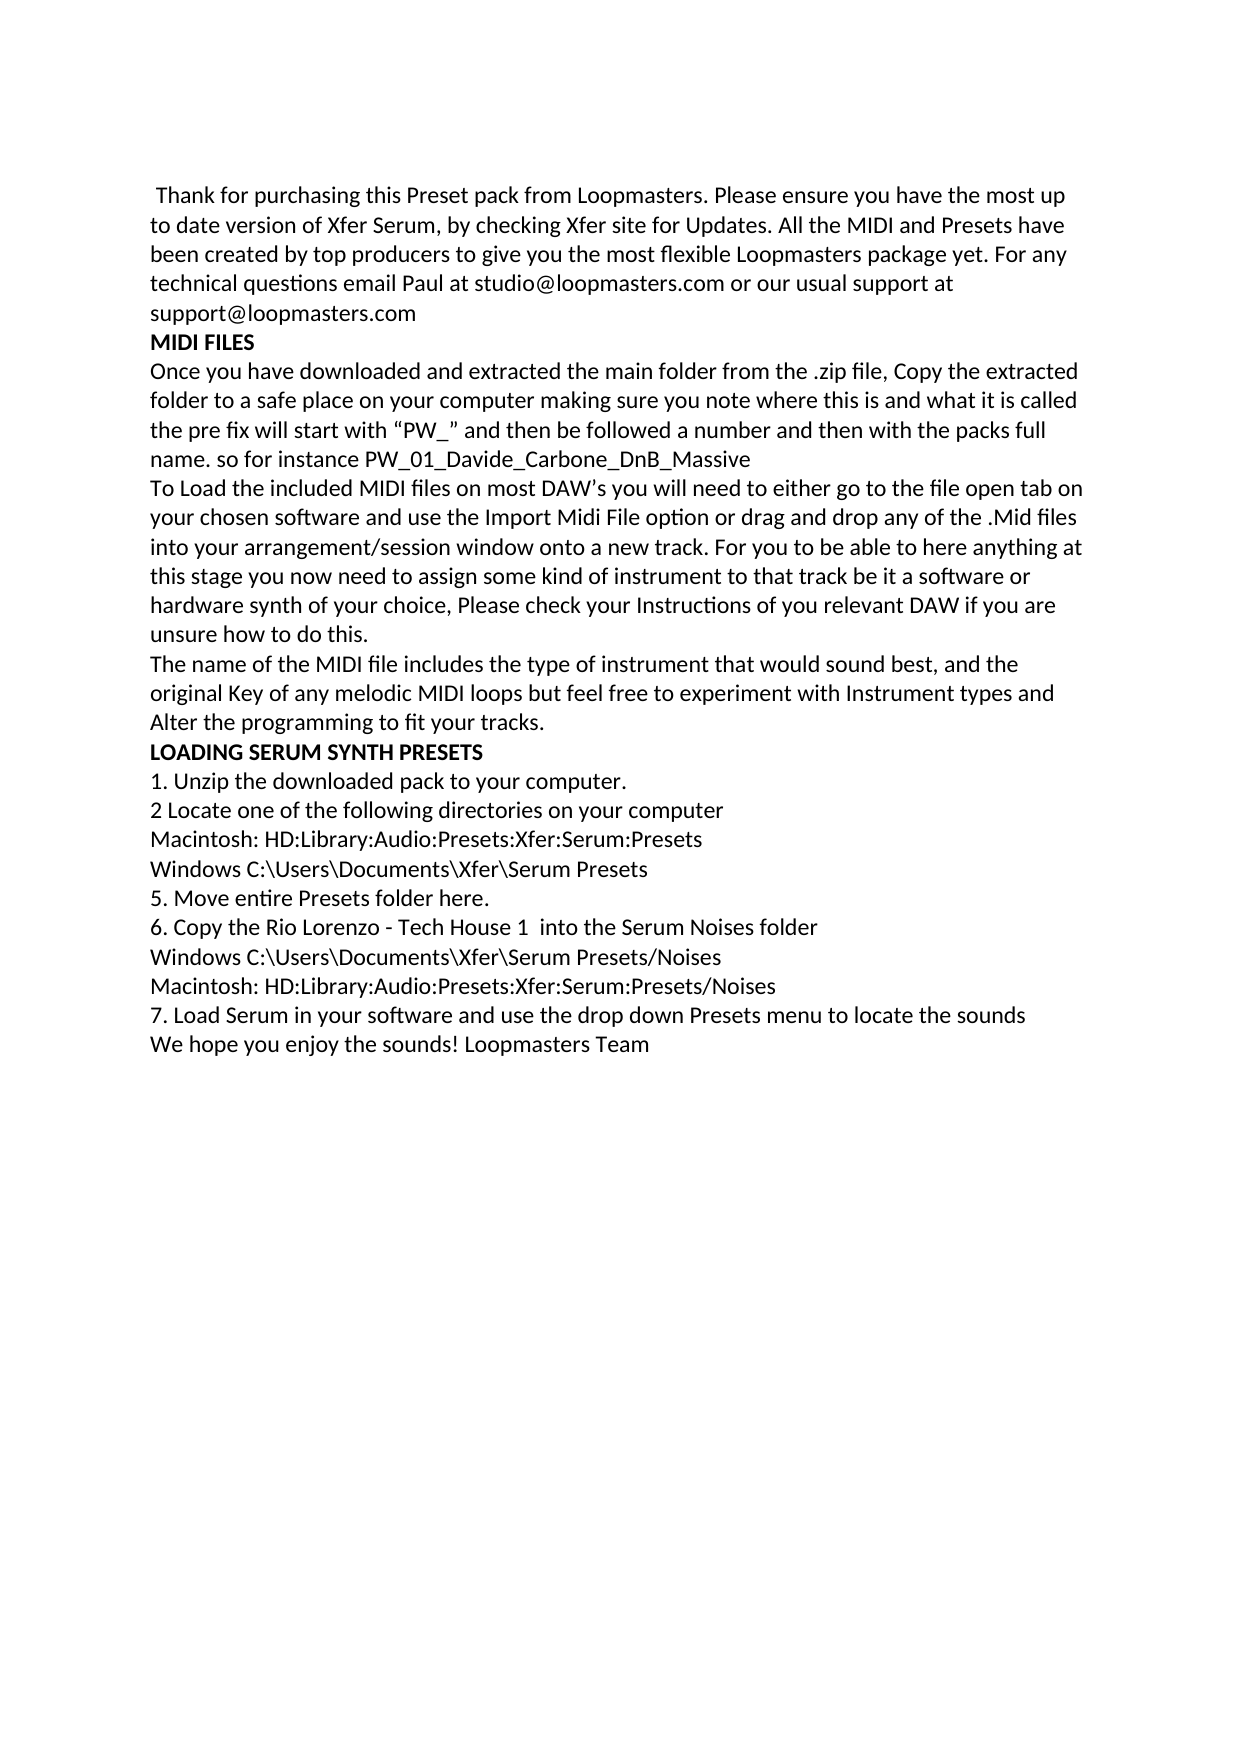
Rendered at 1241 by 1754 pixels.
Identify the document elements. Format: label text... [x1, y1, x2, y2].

text The name of the MIDI file includes the type of instrument that would sound best, and the original Key of any melodic MIDI loops but feel free to experiment with Instrument types and Alter the programming to fit your tracks. [150, 649, 1090, 737]
text To Load the included MIDI files on most DAW’s you will need to either go to the file open tab on your chosen software and use the Import Midi File option or drag and drop any of the .Mid files into your arrangement/session window onto a new track. For you to be able to here anything at this stage you now need to assign some kind of instrument to that track be it a software or hardware synth of your choice, Please check your Instructions of you relevant DAW if you are unsure how to do this. [150, 473, 1090, 649]
text Windows C:\Users\Documents\Xfer\Serum Presets [150, 854, 1090, 883]
text We hope you enjoy the sounds! Loopmasters Team [150, 1029, 1090, 1059]
text Windows C:\Users\Documents\Xfer\Serum Presets/Noises [150, 942, 1090, 971]
text 1. Unzip the downloaded pack to your computer. [150, 766, 1090, 795]
text Macintosh: HD:Library:Audio:Presets:Xfer:Serum:Presets/Noises [150, 971, 1090, 1000]
text LOADING SERUM SYNTH PRESETS [150, 737, 1090, 766]
text 5. Move entire Presets folder here. [150, 883, 1090, 912]
text 2 Locate one of the following directories on your computer [150, 795, 1090, 824]
text Macintosh: HD:Library:Audio:Presets:Xfer:Serum:Presets [150, 824, 1090, 854]
text Once you have downloaded and extracted the main folder from the .zip file, Copy the extracted folder to a safe place on your computer making sure you note where this is and what it is called the pre fix will start with “PW_” and then be followed a number and then with the packs full name. so for instance PW_01_Davide_Carbone_DnB_Massive [150, 356, 1090, 473]
text 7. Load Serum in your software and use the drop down Presets menu to locate the sounds [150, 1000, 1090, 1029]
text MIDI FILES [150, 327, 1090, 356]
text Thank for purchasing this Preset pack from Loopmasters. Please ensure you have the most up to date version of Xfer Serum, by checking Xfer site for Updates. All the MIDI and Presets have been created by top producers to give you the most flexible Loopmasters package yet. For any technical questions email Paul at studio@loopmasters.com or our usual support at support@loopmasters.com [150, 181, 1090, 327]
text 6. Copy the Rio Lorenzo - Tech House 1 into the Serum Noises folder [150, 912, 1090, 942]
